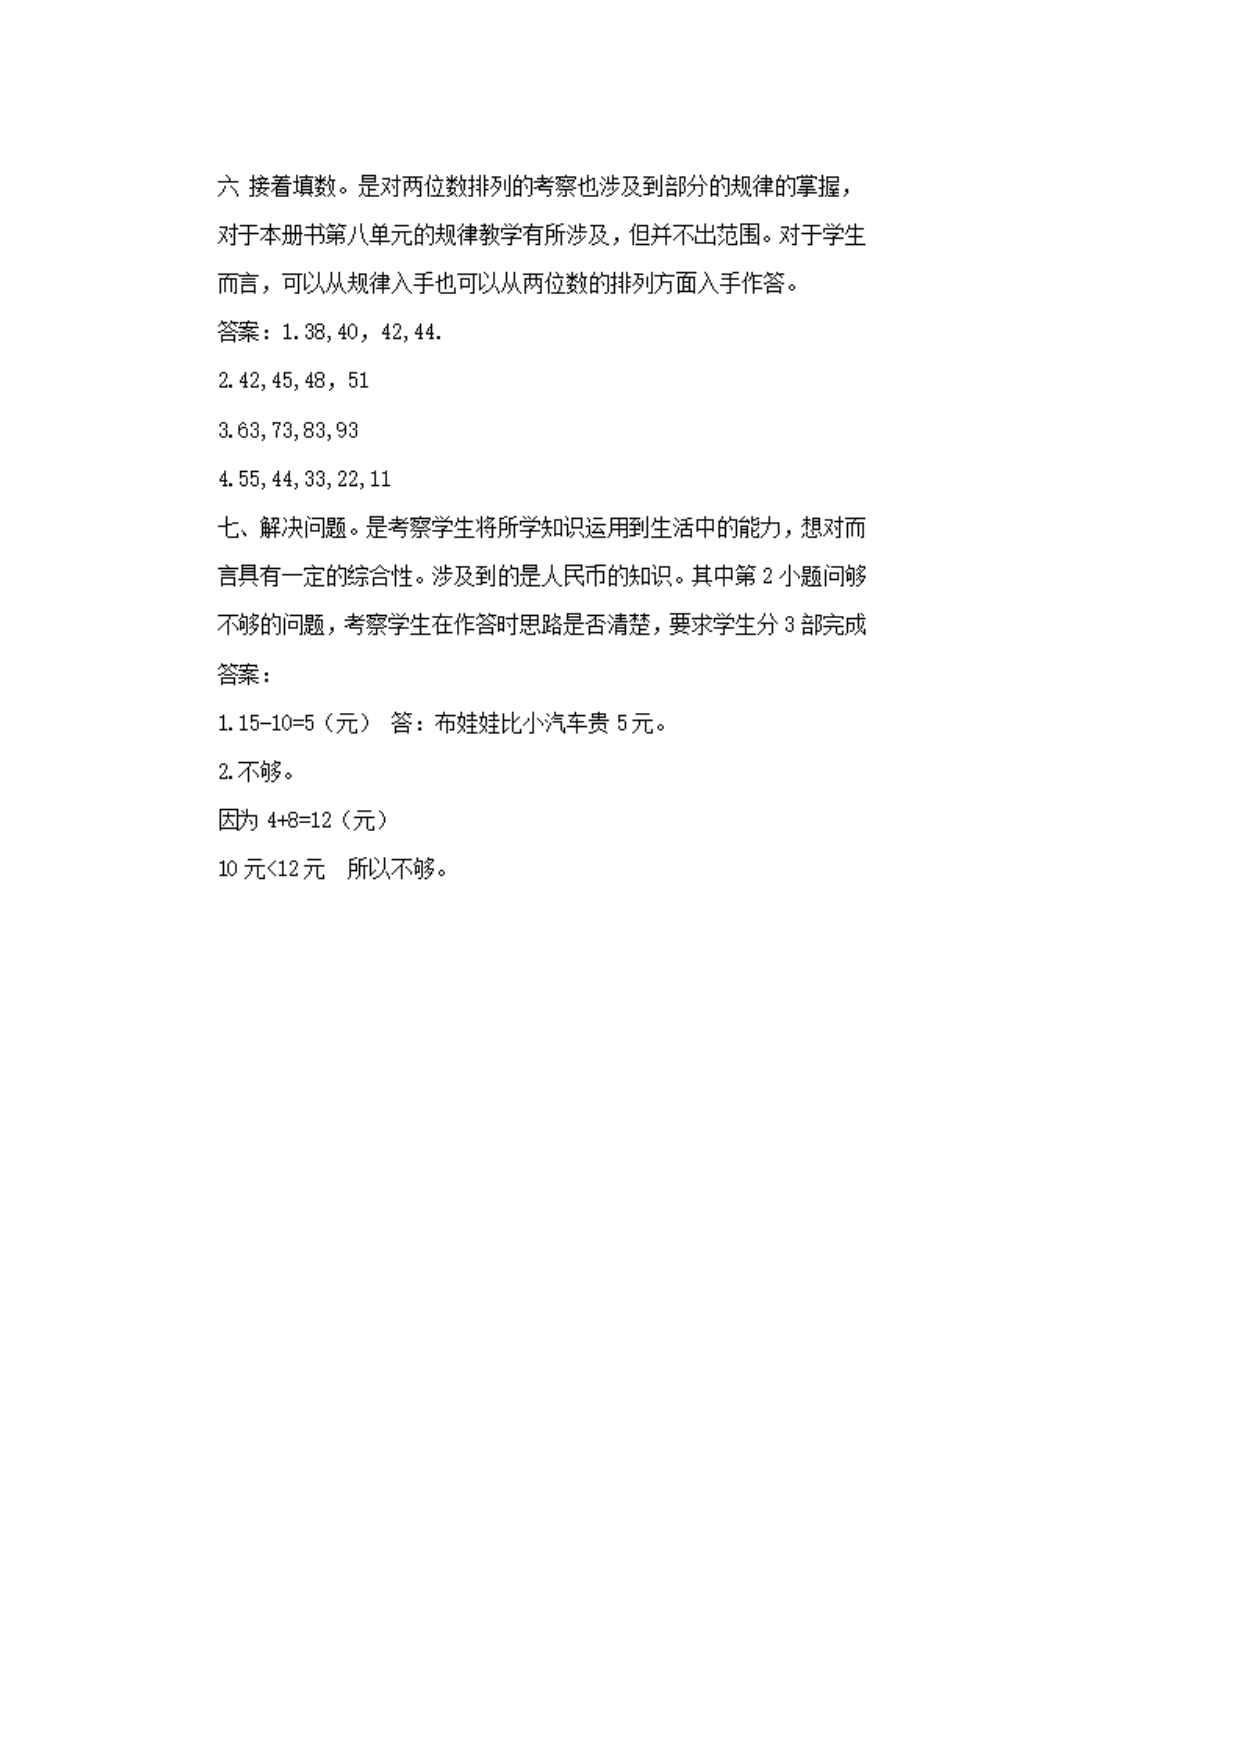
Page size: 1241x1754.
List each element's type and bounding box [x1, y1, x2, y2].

picture [187, 162, 933, 892]
